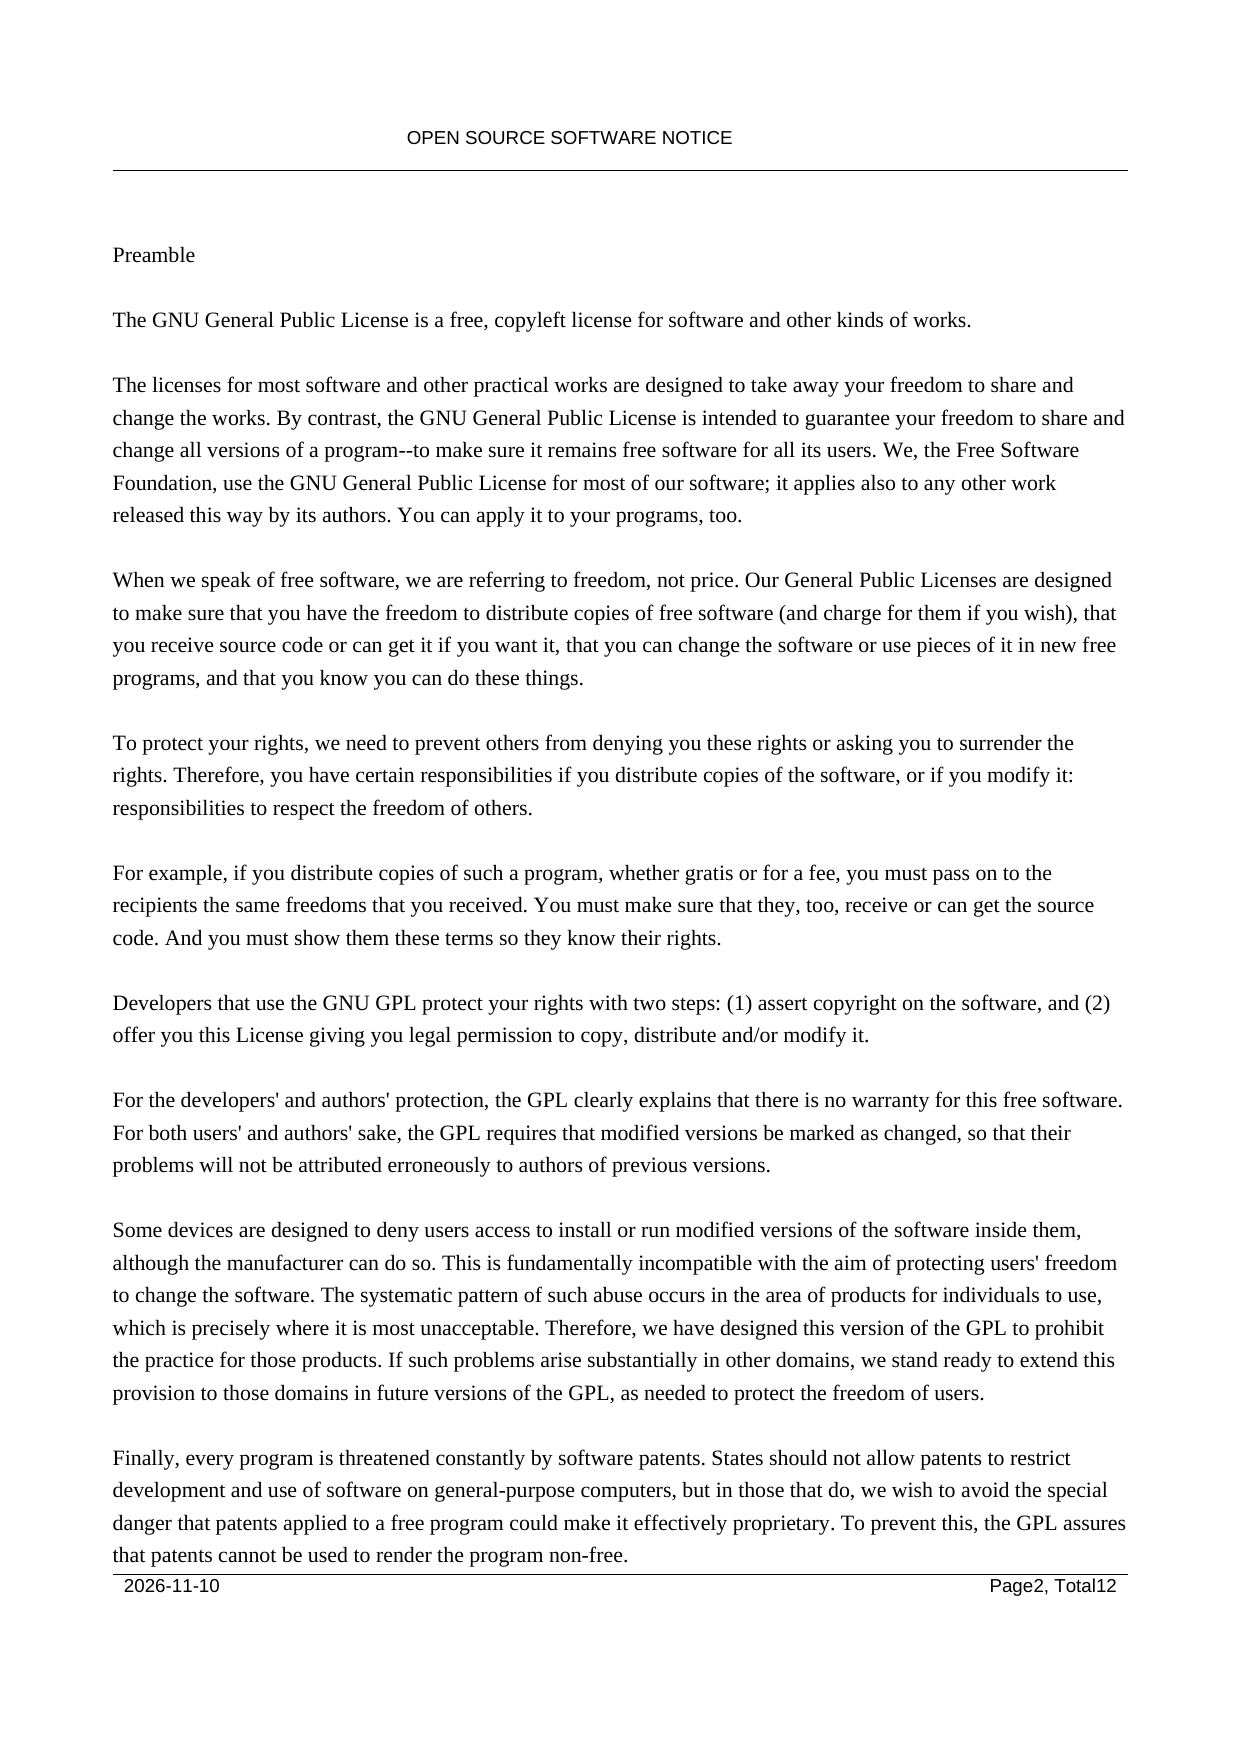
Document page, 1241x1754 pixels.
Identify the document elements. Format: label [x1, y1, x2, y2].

text [112, 206, 1128, 1571]
